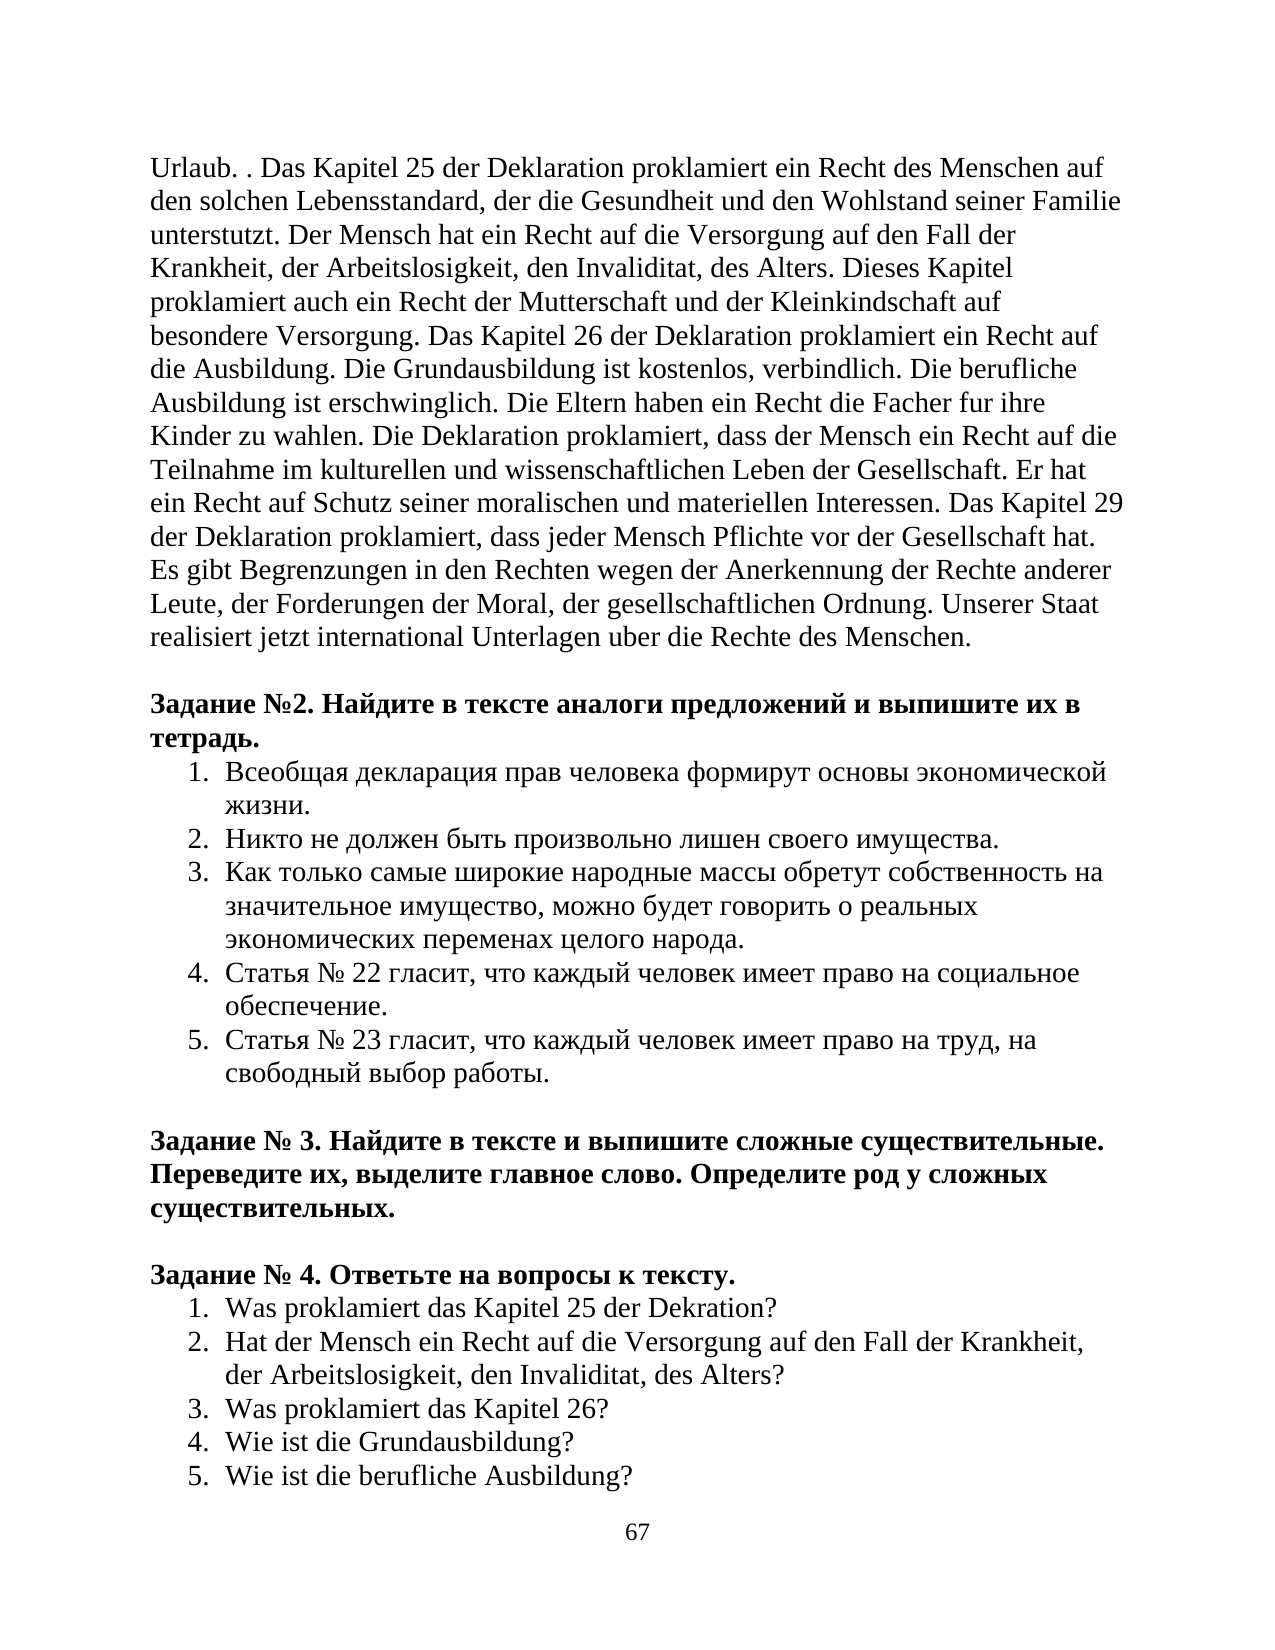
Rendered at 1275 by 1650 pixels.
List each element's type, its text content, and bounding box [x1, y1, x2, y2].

list Статья № 22 гласит, что каждый человек имеет право на социальное обеспечение. [187, 955, 1125, 1022]
text Задание № 3. Найдите в тексте и выпишите сложные существительные. Переведите их, выделите главное слово. Определите род у сложных существительных. [150, 1123, 1125, 1223]
text Задание № 4. Ответьте на вопросы к тексту. [150, 1257, 1125, 1290]
list Was proklamiert das Kapitel 26? [187, 1391, 1125, 1424]
list Was proklamiert das Kapitel 25 der Dekration? [187, 1290, 1125, 1324]
list Статья № 23 гласит, что каждый человек имеет право на труд, на свободный выбор работы. [187, 1022, 1125, 1089]
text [150, 150, 1125, 653]
list Hat der Mensch ein Recht auf die Versorgung auf den Fall der Krankheit, der Arbeitslosigkeit, den Invaliditat, des Alters? [187, 1324, 1125, 1391]
list Как только самые широкие народные массы обретут собственность на значительное имущество, можно будет говорить о реальных экономических переменах целого народа. [187, 854, 1125, 955]
list Wie ist die berufliche Ausbildung? [187, 1458, 1125, 1492]
text Задание №2. Найдите в тексте аналоги предложений и выпишите их в тетрадь. [150, 687, 1125, 754]
list Никто не должен быть произвольно лишен своего имущества. [187, 821, 1125, 854]
list Всеобщая декларация прав человека формирут основы экономической жизни. [187, 754, 1125, 821]
list Wie ist die Grundausbildung? [187, 1424, 1125, 1458]
